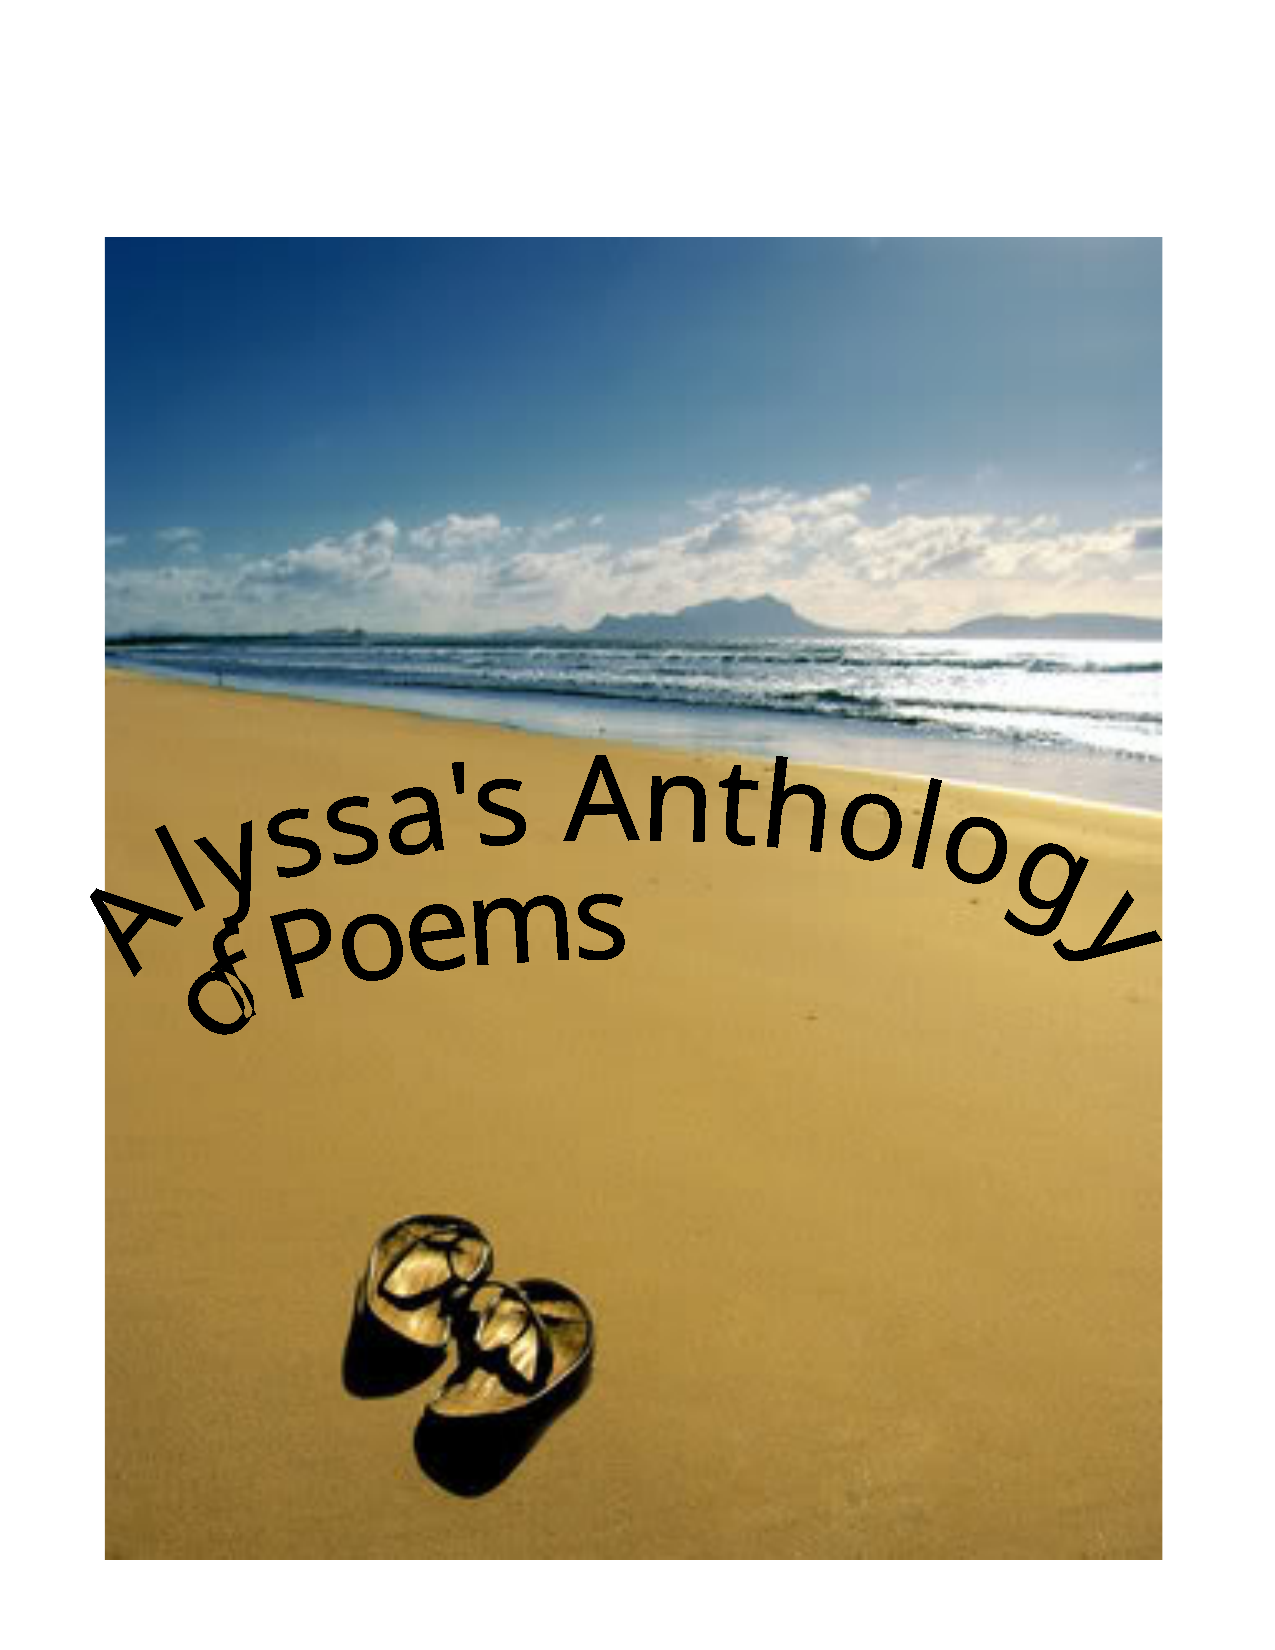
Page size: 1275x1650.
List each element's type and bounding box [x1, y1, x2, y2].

picture [104, 237, 1163, 1560]
picture [104, 902, 138, 933]
